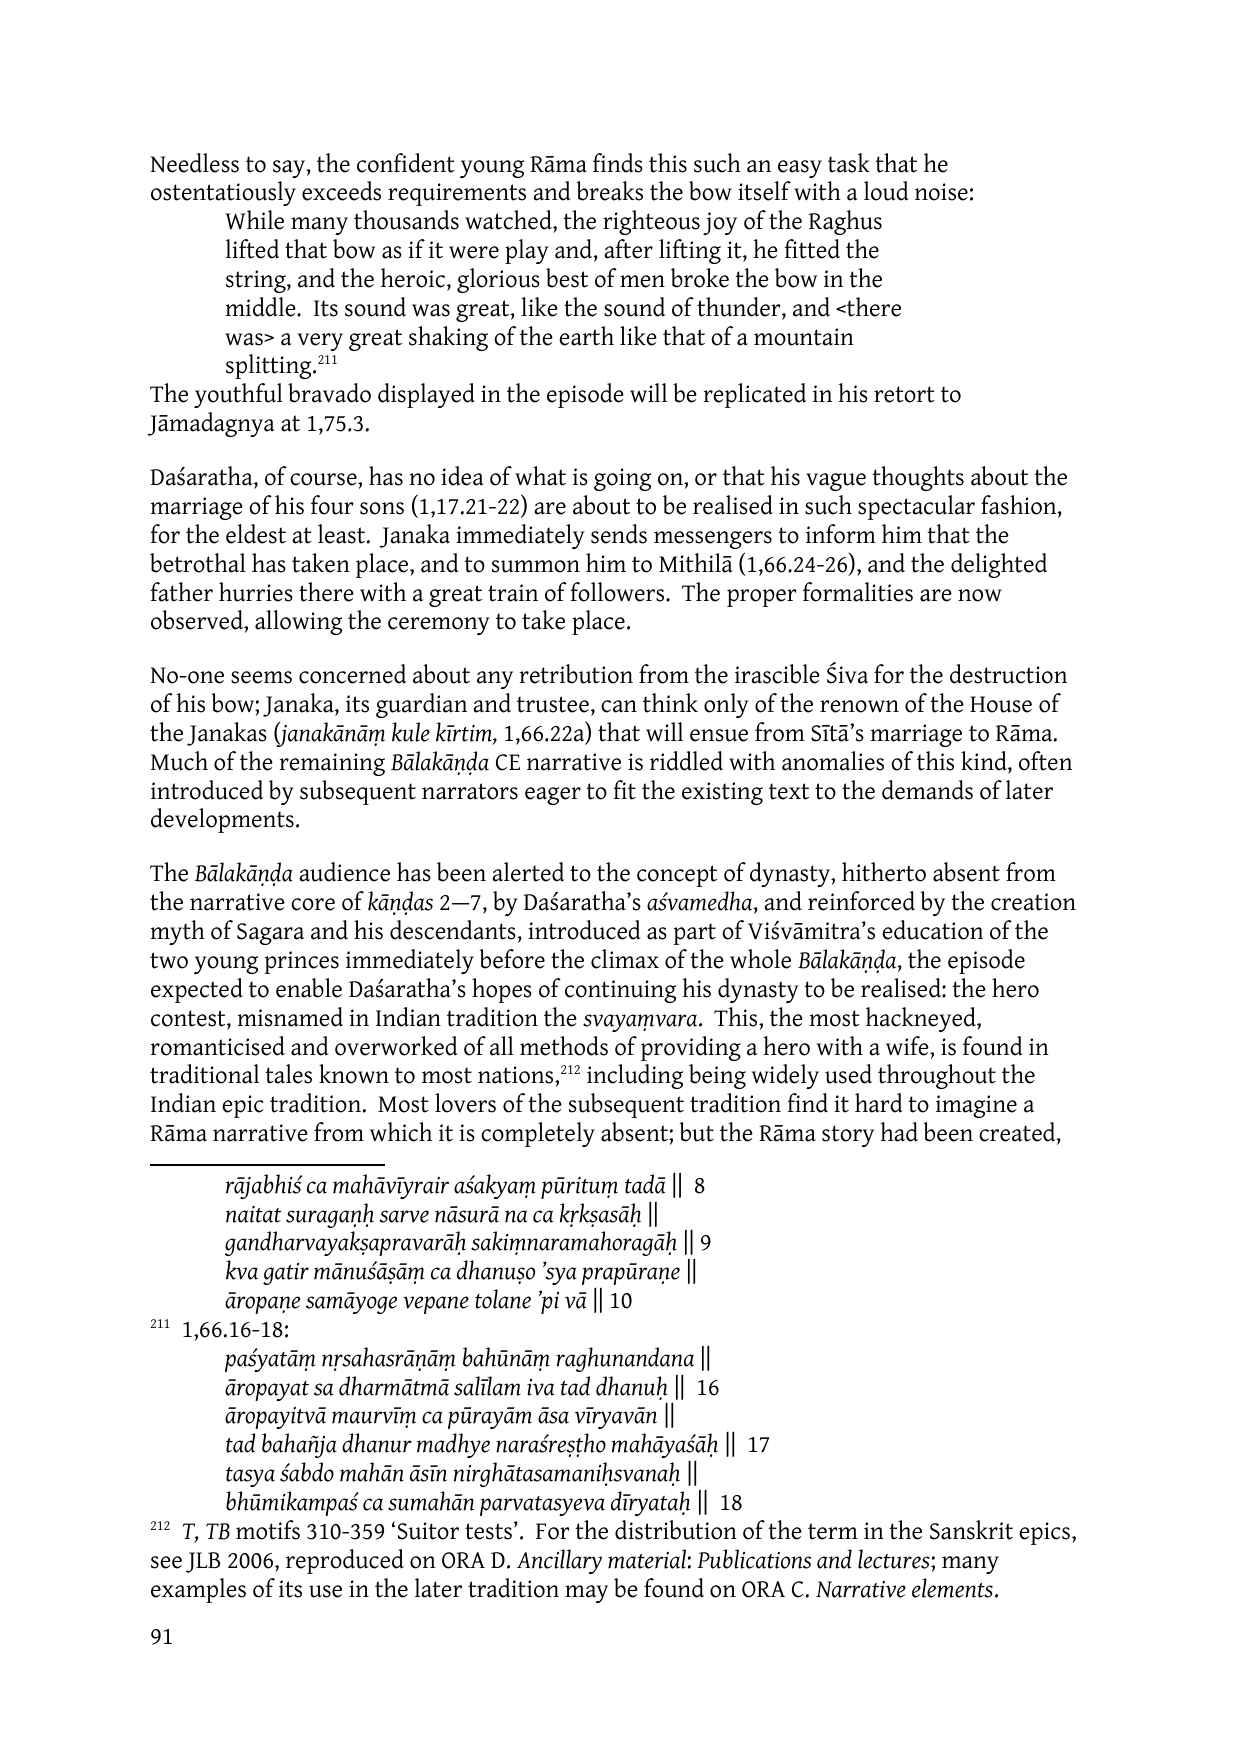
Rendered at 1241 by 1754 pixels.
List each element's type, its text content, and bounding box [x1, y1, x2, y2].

text Needless to say, the confident young Rāma finds this such an easy task that he ostentatiously exceeds requirements and breaks the bow itself with a loud noise: [150, 150, 1088, 208]
text No-one seems concerned about any retribution from the irascible Śiva for the destruction of his bow; Janaka, its guardian and trustee, can think only of the renown of the House of the Janakas (janakānāṃ kule kīrtim, 1,66.22a) that will ensue from Sītā’s marriage to Rāma. Much of the remaining Bālakāṇḍa CE narrative is riddled with anomalies of this kind, often introduced by subsequent narrators eager to fit the existing text to the demands of later developments. [150, 662, 1088, 835]
text Daśaratha, of course, has no idea of what is going on, or that his vague thoughts about the marriage of his four sons (1,17.21-22) are about to be realised in such spectacular fashion, for the eldest at least. Janaka immediately sends messengers to inform him that the betrothal has taken place, and to summon him to Mithilā (1,66.24-26), and the delighted father hurries there with a great train of followers. The proper formalities are now observed, allowing the ceremony to take place. [150, 463, 1088, 637]
text The Bālakāṇḍa audience has been alerted to the concept of dynasty, hitherto absent from the narrative core of kāṇḍas 2—7, by Daśaratha’s aśvamedha, and reinforced by the creation myth of Sagara and his descendants, introduced as part of Viśvāmitra’s education of the two young princes immediately before the climax of the whole Bālakāṇḍa, the episode expected to enable Daśaratha’s hopes of continuing his dynasty to be realised: the hero contest, misnamed in Indian tradition the svayaṃvara. This, the most hackneyed, romanticised and overworked of all methods of providing a hero with a wife, is found in traditional tales known to most nations, including being widely used throughout the Indian epic tradition. Most lovers of the subsequent tradition find it hard to imagine a Rāma narrative from which it is completely absent; but the Rāma story had been created, and achieved ever-increasing popularity and influence for at least 500 years without it — possibly more. The roughly contemporary Jain Vimalasūri, whose Paümacariya transcreated the brāhmaṇic tale into one he considered more realistic, discarded the bow test episode as used in the VRm, replacing it with a promise to bestow Sītā on Rāma as a reward for his military help; nevertheless even he seized the opportunity to include a differently-situated bow test, with its result determined when Rāma, unnecessarily, wins a newly-devised bow-test in standard fashion (Vimalasūri, Paümacariya: 27—28). Evidently the bow motif, unhampered by any brāhmaṇic connotations, was now too popular to be lost. [150, 860, 1088, 1148]
text The youthful bravado displayed in the episode will be replicated in his retort to Jāmadagnya at 1,75.3. [150, 381, 1088, 438]
text was> a very great shaking of the earth like that of a mountain splitting. [225, 323, 938, 381]
text While many thousands watched, the righteous joy of the Raghus lifted that bow as if it were play and, after lifting it, he fitted the string, and the heroic, glorious best of men broke the bow in the middle. Its sound was great, like the sound of thunder, and <there [225, 208, 938, 323]
